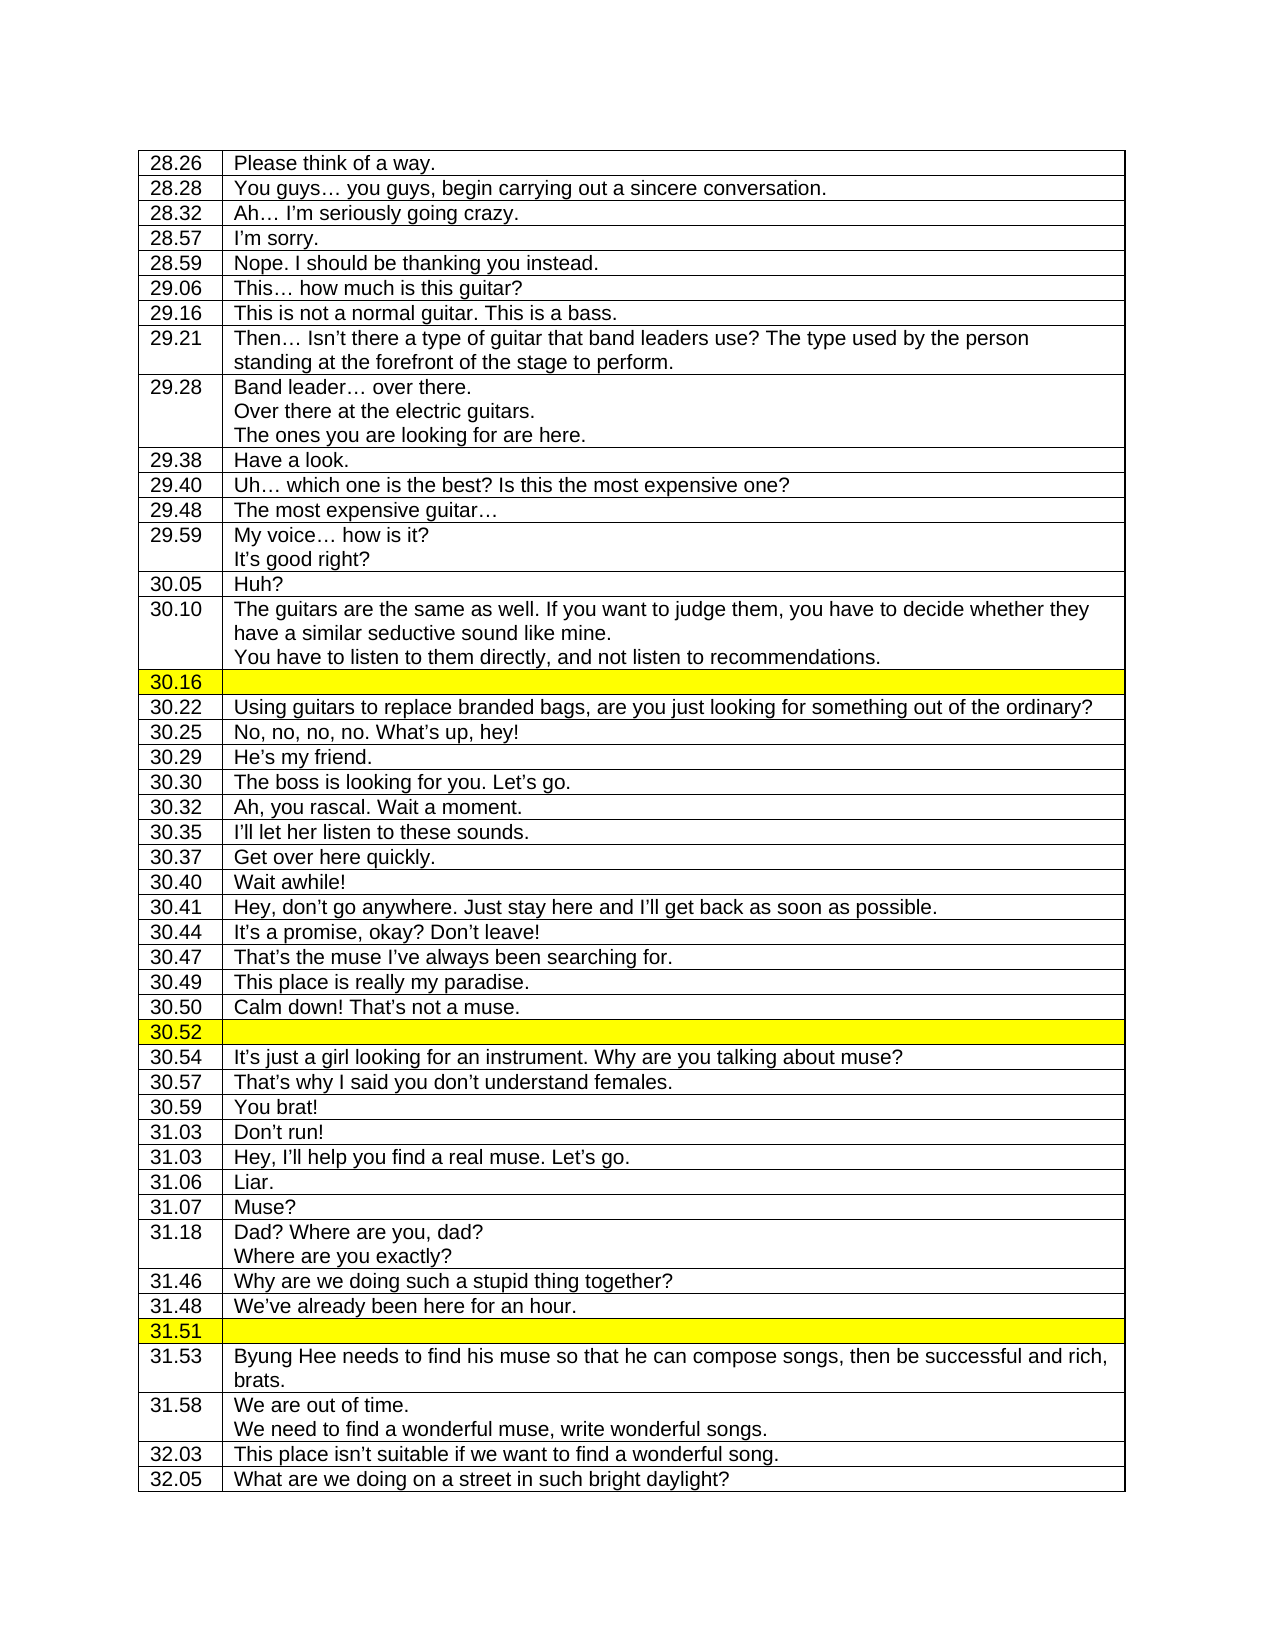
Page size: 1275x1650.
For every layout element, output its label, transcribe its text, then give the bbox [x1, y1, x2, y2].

table_cell 28.26 [139, 151, 222, 175]
table_cell 30.40 [139, 870, 222, 894]
table_cell Byung Hee needs to find his muse so that he can compose songs, then be successful and rich, brats. [223, 1344, 1124, 1392]
table_cell [223, 1319, 1124, 1343]
table_cell 29.48 [139, 498, 222, 522]
table_cell 31.46 [139, 1269, 222, 1293]
table_cell 30.37 [139, 845, 222, 869]
table_cell 30.25 [139, 720, 222, 744]
table_cell 30.54 [139, 1045, 222, 1069]
table_cell 30.52 [139, 1020, 222, 1044]
table_cell We are out of time. We need to find a wonderful muse, write wonderful songs. [223, 1393, 1124, 1441]
table_cell My voice… how is it? It’s good right? [223, 523, 1124, 571]
table_cell 30.29 [139, 745, 222, 769]
table_cell 30.35 [139, 820, 222, 844]
table_cell 31.53 [139, 1344, 222, 1392]
table_cell 29.38 [139, 448, 222, 472]
table_cell The guitars are the same as well. If you want to judge them, you have to decide whether they have a similar seductive sound like mine. You have to listen to them directly, and not listen to recommendations. [223, 597, 1124, 669]
table_cell 30.59 [139, 1095, 222, 1119]
table_cell 31.06 [139, 1170, 222, 1194]
table_cell Have a look. [223, 448, 1124, 472]
table_cell Dad? Where are you, dad? Where are you exactly? [223, 1220, 1124, 1268]
table_cell 30.57 [139, 1070, 222, 1094]
table_cell Calm down! That’s not a muse. [223, 995, 1124, 1019]
table_cell That’s why I said you don’t understand females. [223, 1070, 1124, 1094]
table_cell 32.05 [139, 1467, 222, 1491]
table_cell What are we doing on a street in such bright daylight? [223, 1467, 1124, 1491]
table_cell Huh? [223, 572, 1124, 596]
table_cell 30.32 [139, 795, 222, 819]
table_cell Nope. I should be thanking you instead. [223, 251, 1124, 275]
table_cell 30.10 [139, 597, 222, 669]
table_cell Uh… which one is the best? Is this the most expensive one? [223, 473, 1124, 497]
table_cell Please think of a way. [223, 151, 1124, 175]
table_cell [223, 1020, 1124, 1044]
table_cell You guys… you guys, begin carrying out a sincere conversation. [223, 176, 1124, 200]
table_cell He’s my friend. [223, 745, 1124, 769]
table_cell Using guitars to replace branded bags, are you just looking for something out of the ordinary? [223, 695, 1124, 719]
table_cell 31.03 [139, 1120, 222, 1144]
table_cell Don’t run! [223, 1120, 1124, 1144]
table_cell This… how much is this guitar? [223, 276, 1124, 300]
table_cell We’ve already been here for an hour. [223, 1294, 1124, 1318]
table_cell 31.58 [139, 1393, 222, 1441]
table_cell 29.59 [139, 523, 222, 571]
table_cell 30.22 [139, 695, 222, 719]
table_cell 31.48 [139, 1294, 222, 1318]
table_cell 29.06 [139, 276, 222, 300]
table_cell 30.05 [139, 572, 222, 596]
table_cell Wait awhile! [223, 870, 1124, 894]
table_cell I’m sorry. [223, 226, 1124, 250]
table_cell The boss is looking for you. Let’s go. [223, 770, 1124, 794]
table_cell Then… Isn’t there a type of guitar that band leaders use? The type used by the person standing at the forefront of the stage to perform. [223, 326, 1124, 374]
table_cell 29.28 [139, 375, 222, 447]
table_cell That’s the muse I’ve always been searching for. [223, 945, 1124, 969]
table_cell No, no, no, no. What’s up, hey! [223, 720, 1124, 744]
table_cell 30.49 [139, 970, 222, 994]
table_cell 30.44 [139, 920, 222, 944]
table_cell 29.16 [139, 301, 222, 325]
table_cell 29.21 [139, 326, 222, 374]
table_cell 28.28 [139, 176, 222, 200]
table_cell Why are we doing such a stupid thing together? [223, 1269, 1124, 1293]
table_cell 28.59 [139, 251, 222, 275]
table_cell 30.30 [139, 770, 222, 794]
table_cell 31.51 [139, 1319, 222, 1343]
table_cell Get over here quickly. [223, 845, 1124, 869]
table_cell 31.18 [139, 1220, 222, 1268]
table_cell 30.16 [139, 670, 222, 694]
table_cell This place is really my paradise. [223, 970, 1124, 994]
table_cell 30.50 [139, 995, 222, 1019]
table_cell 28.57 [139, 226, 222, 250]
table_cell Band leader… over there. Over there at the electric guitars. The ones you are looking for are here. [223, 375, 1124, 447]
table_cell Muse? [223, 1195, 1124, 1219]
table_cell 28.32 [139, 201, 222, 225]
table_cell Hey, don’t go anywhere. Just stay here and I’ll get back as soon as possible. [223, 895, 1124, 919]
table_cell 29.40 [139, 473, 222, 497]
table_cell It’s a promise, okay? Don’t leave! [223, 920, 1124, 944]
table_cell 31.07 [139, 1195, 222, 1219]
table_cell 30.47 [139, 945, 222, 969]
table_cell The most expensive guitar… [223, 498, 1124, 522]
table_cell 31.03 [139, 1145, 222, 1169]
table_cell I’ll let her listen to these sounds. [223, 820, 1124, 844]
table_cell This is not a normal guitar. This is a bass. [223, 301, 1124, 325]
table_cell This place isn’t suitable if we want to find a wonderful song. [223, 1442, 1124, 1466]
table_cell Liar. [223, 1170, 1124, 1194]
table_cell [223, 670, 1124, 694]
table_cell Hey, I’ll help you find a real muse. Let’s go. [223, 1145, 1124, 1169]
table_cell Ah… I’m seriously going crazy. [223, 201, 1124, 225]
table_cell 30.41 [139, 895, 222, 919]
table_cell It’s just a girl looking for an instrument. Why are you talking about muse? [223, 1045, 1124, 1069]
table_cell Ah, you rascal. Wait a moment. [223, 795, 1124, 819]
table_cell You brat! [223, 1095, 1124, 1119]
table_cell 32.03 [139, 1442, 222, 1466]
